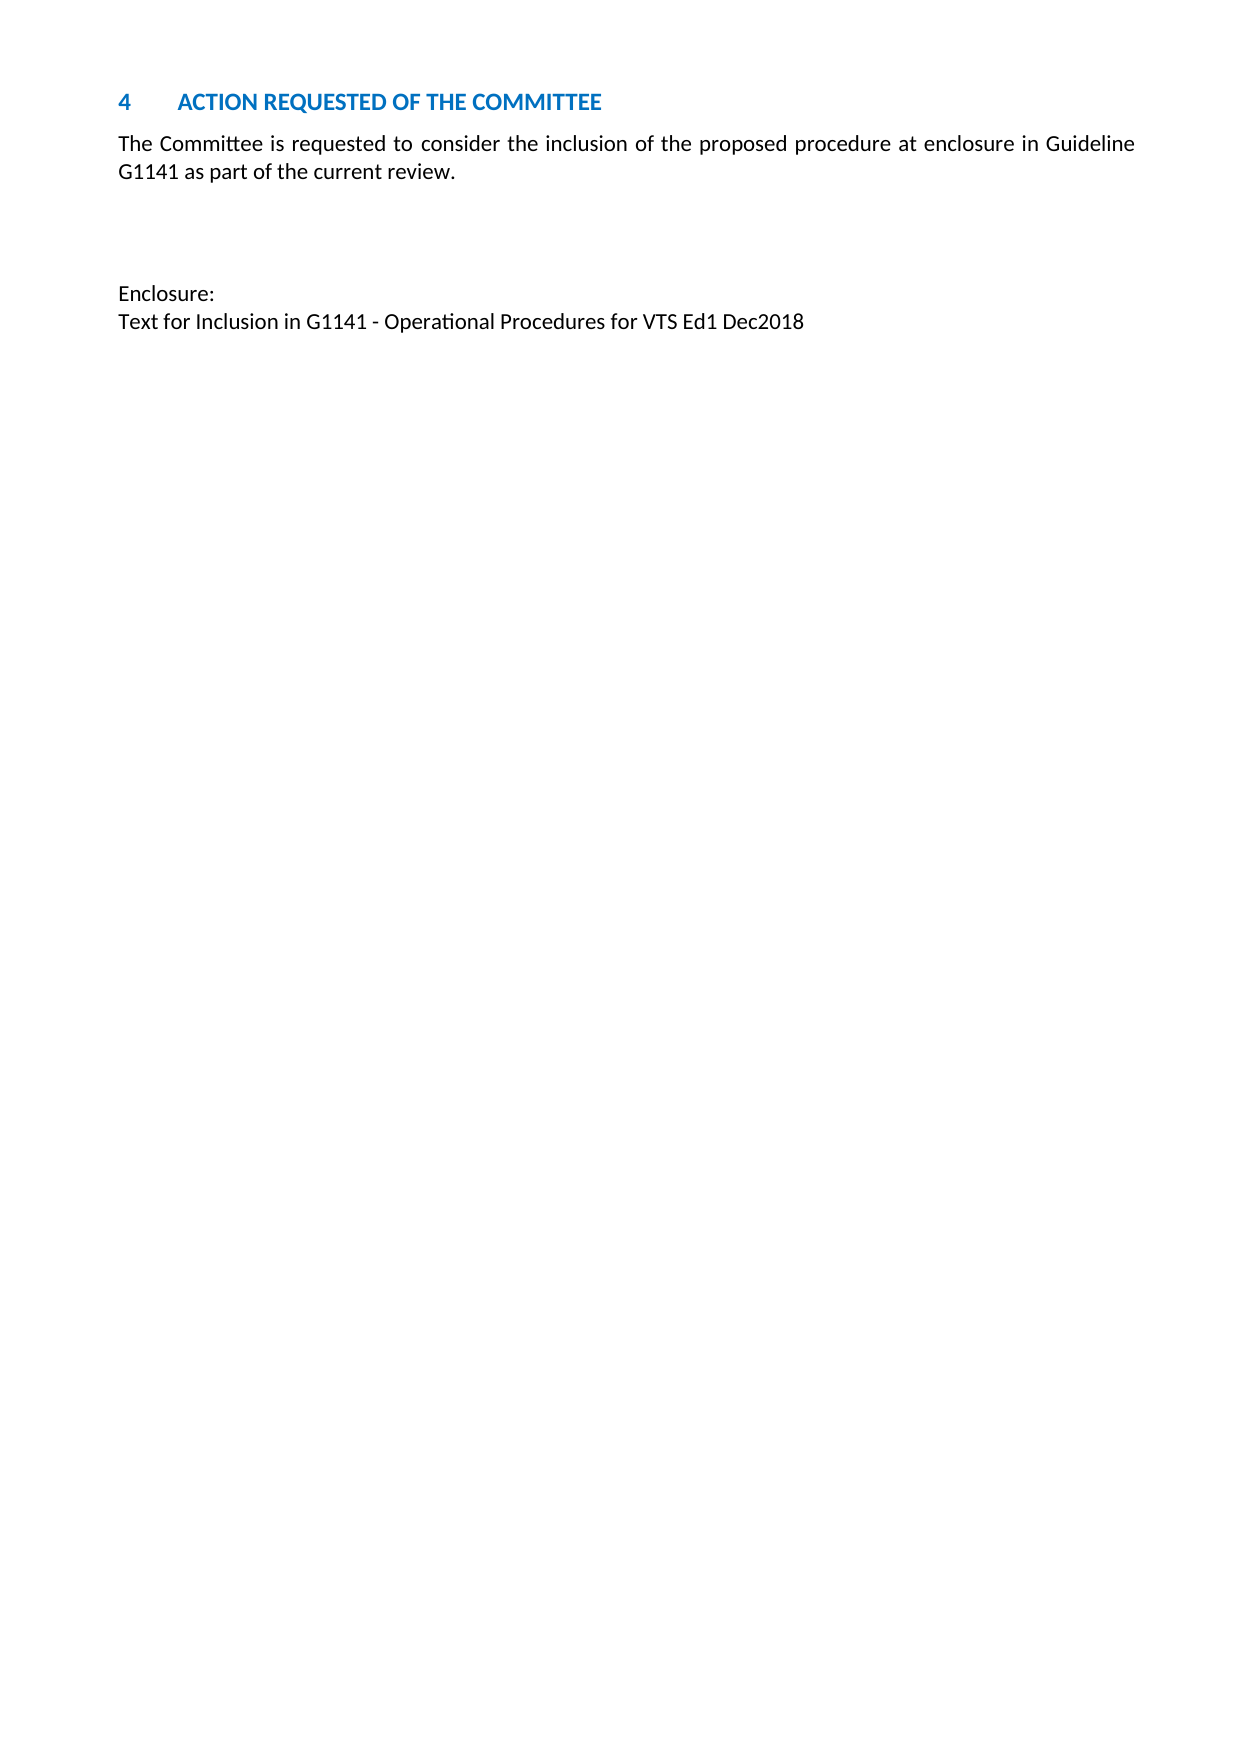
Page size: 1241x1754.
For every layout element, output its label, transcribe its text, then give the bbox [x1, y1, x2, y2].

list Enclosure: [118, 279, 1137, 307]
subtitle Action requested of the Committee [118, 86, 1137, 117]
list The Committee is requested to consider the inclusion of the proposed procedure at enclosure in Guideline G1141 as part of the current review. [118, 129, 1137, 185]
list Text for Inclusion in G1141 - Operational Procedures for VTS Ed1 Dec2018 [118, 307, 1137, 335]
